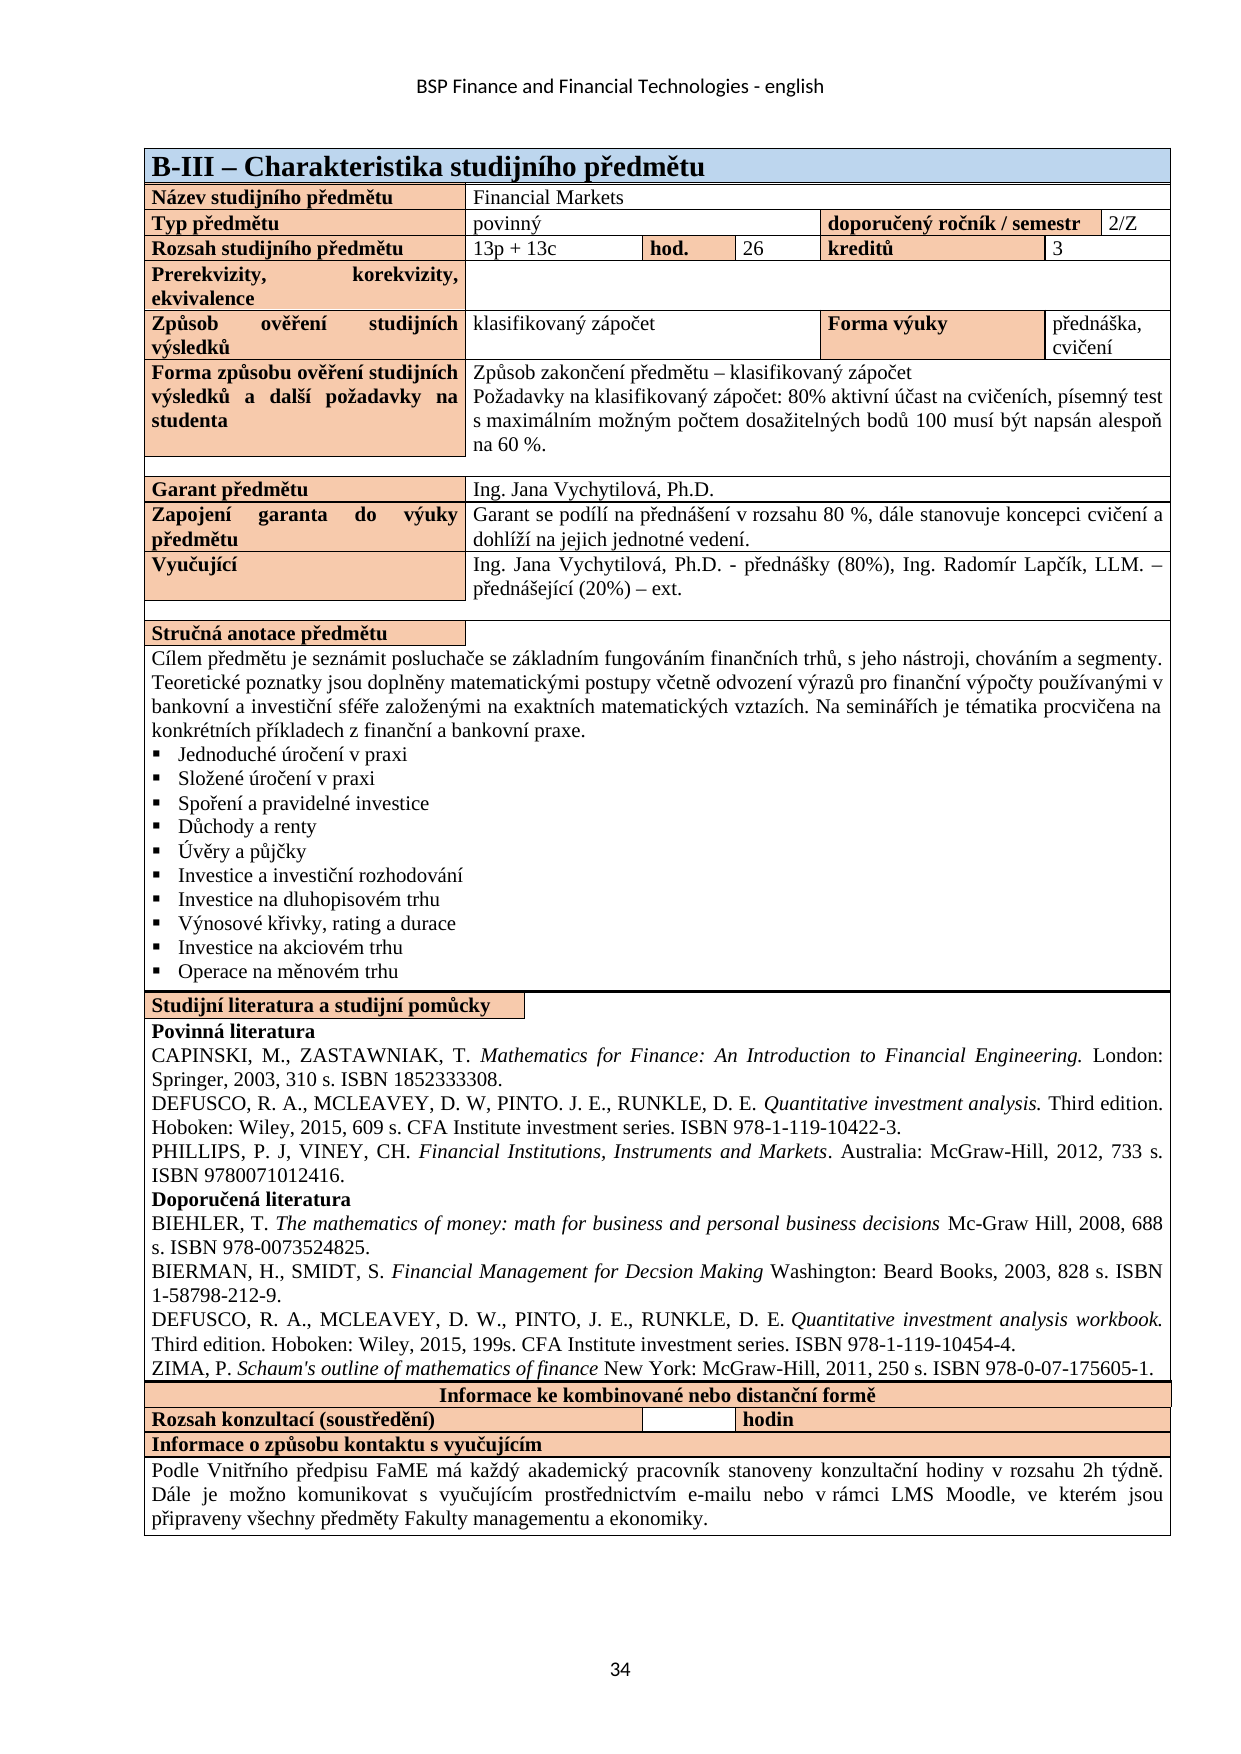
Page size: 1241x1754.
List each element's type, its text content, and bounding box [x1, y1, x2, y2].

table_cell [643, 1408, 735, 1431]
table_cell 2/Z [1102, 210, 1170, 235]
table_cell Způsob ověření studijních výsledků [145, 311, 465, 359]
table_cell doporučený ročník / semestr [821, 210, 1101, 235]
table_cell klasifikovaný zápočet [466, 311, 820, 359]
table_header B-III – Charakteristika studijního předmětu [145, 149, 1170, 182]
table_cell Garant se podílí na přednášení v rozsahu 80 %, dále stanovuje koncepci cvičení a dohlíží na jejich jednotné vedení. [466, 503, 1170, 551]
table_cell 26 [736, 236, 820, 260]
table_cell Studijní literatura a studijní pomůcky [145, 993, 524, 1018]
table_cell Forma výuky [821, 311, 1044, 359]
table_cell [466, 621, 1170, 645]
table_cell [145, 600, 1170, 620]
table_cell 3 [1046, 236, 1170, 260]
table_cell Garant předmětu [145, 477, 465, 501]
table_cell přednáška, cvičení [1046, 311, 1170, 359]
table_cell Vyučující [145, 552, 465, 600]
table_cell Cílem předmětu je seznámit posluchače se základním fungováním finančních trhů, s jeho nástroji, chováním a segmenty. Teoretické poznatky jsou doplněny matematickými postupy včetně odvození výrazů pro finanční výpočty používanými v bankovní a investiční sféře založenými na exaktních matematických vztazích. Na seminářích je tématika procvičena na konkrétních příkladech z finanční a bankovní praxe. Jednoduché úročení v praxi Složené úročení v praxi Spoření a pravidelné investice Důchody a renty Úvěry a půjčky Investice a investiční rozhodování Investice na dluhopisovém trhu Výnosové křivky, rating a durace Investice na akciovém trhu Operace na měnovém trhu [145, 645, 1170, 990]
table_cell Rozsah studijního předmětu [145, 236, 465, 260]
table_cell [525, 993, 1170, 1018]
table_cell Ing. Jana Vychytilová, Ph.D. - přednášky (80%), Ing. Radomír Lapčík, LLM. – přednášející (20%) – ext. [466, 552, 1170, 600]
table_cell povinný [466, 210, 820, 235]
table_cell Podle Vnitřního předpisu FaME má každý akademický pracovník stanoveny konzultační hodiny v rozsahu 2h týdně. Dále je možno komunikovat s vyučujícím prostřednictvím e-mailu nebo v rámci LMS Moodle, ve kterém jsou připraveny všechny předměty Fakulty managementu a ekonomiky. [145, 1458, 1170, 1535]
table_cell [466, 261, 1170, 309]
table_cell Rozsah konzultací (soustředění) [145, 1408, 642, 1431]
table_cell [145, 456, 1170, 476]
table_cell Povinná literatura CAPINSKI, M., ZASTAWNIAK, T. Mathematics for Finance: An Introduction to Financial Engineering. London: Springer, 2003, 310 s. ISBN 1852333308. DEFUSCO, R. A., MCLEAVEY, D. W, PINTO. J. E., RUNKLE, D. E. Quantitative investment analysis. Third edition. Hoboken: Wiley, 2015, 609 s. CFA Institute investment series. ISBN 978-1-119-10422-3. PHILLIPS, P. J, VINEY, CH. Financial Institutions, Instruments and Markets. Australia: McGraw-Hill, 2012, 733 s. ISBN 9780071012416. Doporučená literatura BIEHLER, T. The mathematics of money: math for business and personal business decisions Mc-Graw Hill, 2008, 688 s. ISBN 978-0073524825. BIERMAN, H., SMIDT, S. Financial Management for Decsion Making Washington: Beard Books, 2003, 828 s. ISBN 1-58798-212-9. DEFUSCO, R. A., MCLEAVEY, D. W., PINTO, J. E., RUNKLE, D. E. Quantitative investment analysis workbook. Third edition. Hoboken: Wiley, 2015, 199s. CFA Institute investment series. ISBN 978-1-119-10454-4. ZIMA, P. Schaum's outline of mathematics of finance New York: McGraw-Hill, 2011, 250 s. ISBN 978-0-07-175605-1. [145, 1018, 1170, 1379]
table_cell Financial Markets [466, 185, 1170, 209]
table_cell Stručná anotace předmětu [145, 621, 465, 645]
table_cell hodin [736, 1408, 1170, 1431]
table_cell Prerekvizity, korekvizity, ekvivalence [145, 261, 465, 309]
table_cell Název studijního předmětu [145, 185, 465, 209]
table_cell Informace o způsobu kontaktu s vyučujícím [145, 1433, 1170, 1456]
table_cell Forma způsobu ověření studijních výsledků a další požadavky na studenta [145, 360, 465, 456]
table_cell kreditů [821, 236, 1044, 260]
table_cell Ing. Jana Vychytilová, Ph.D. [466, 477, 1170, 501]
table_cell Způsob zakončení předmětu – klasifikovaný zápočet Požadavky na klasifikovaný zápočet: 80% aktivní účast na cvičeních, písemný test s maximálním možným počtem dosažitelných bodů 100 musí být napsán alespoň na 60 %. [466, 360, 1170, 456]
table_cell Typ předmětu [145, 210, 465, 235]
table_cell 13p + 13c [466, 236, 642, 260]
table_cell hod. [643, 236, 735, 260]
table_cell Informace ke kombinované nebo distanční formě [145, 1383, 1171, 1407]
table_cell Zapojení garanta do výuky předmětu [145, 503, 465, 551]
